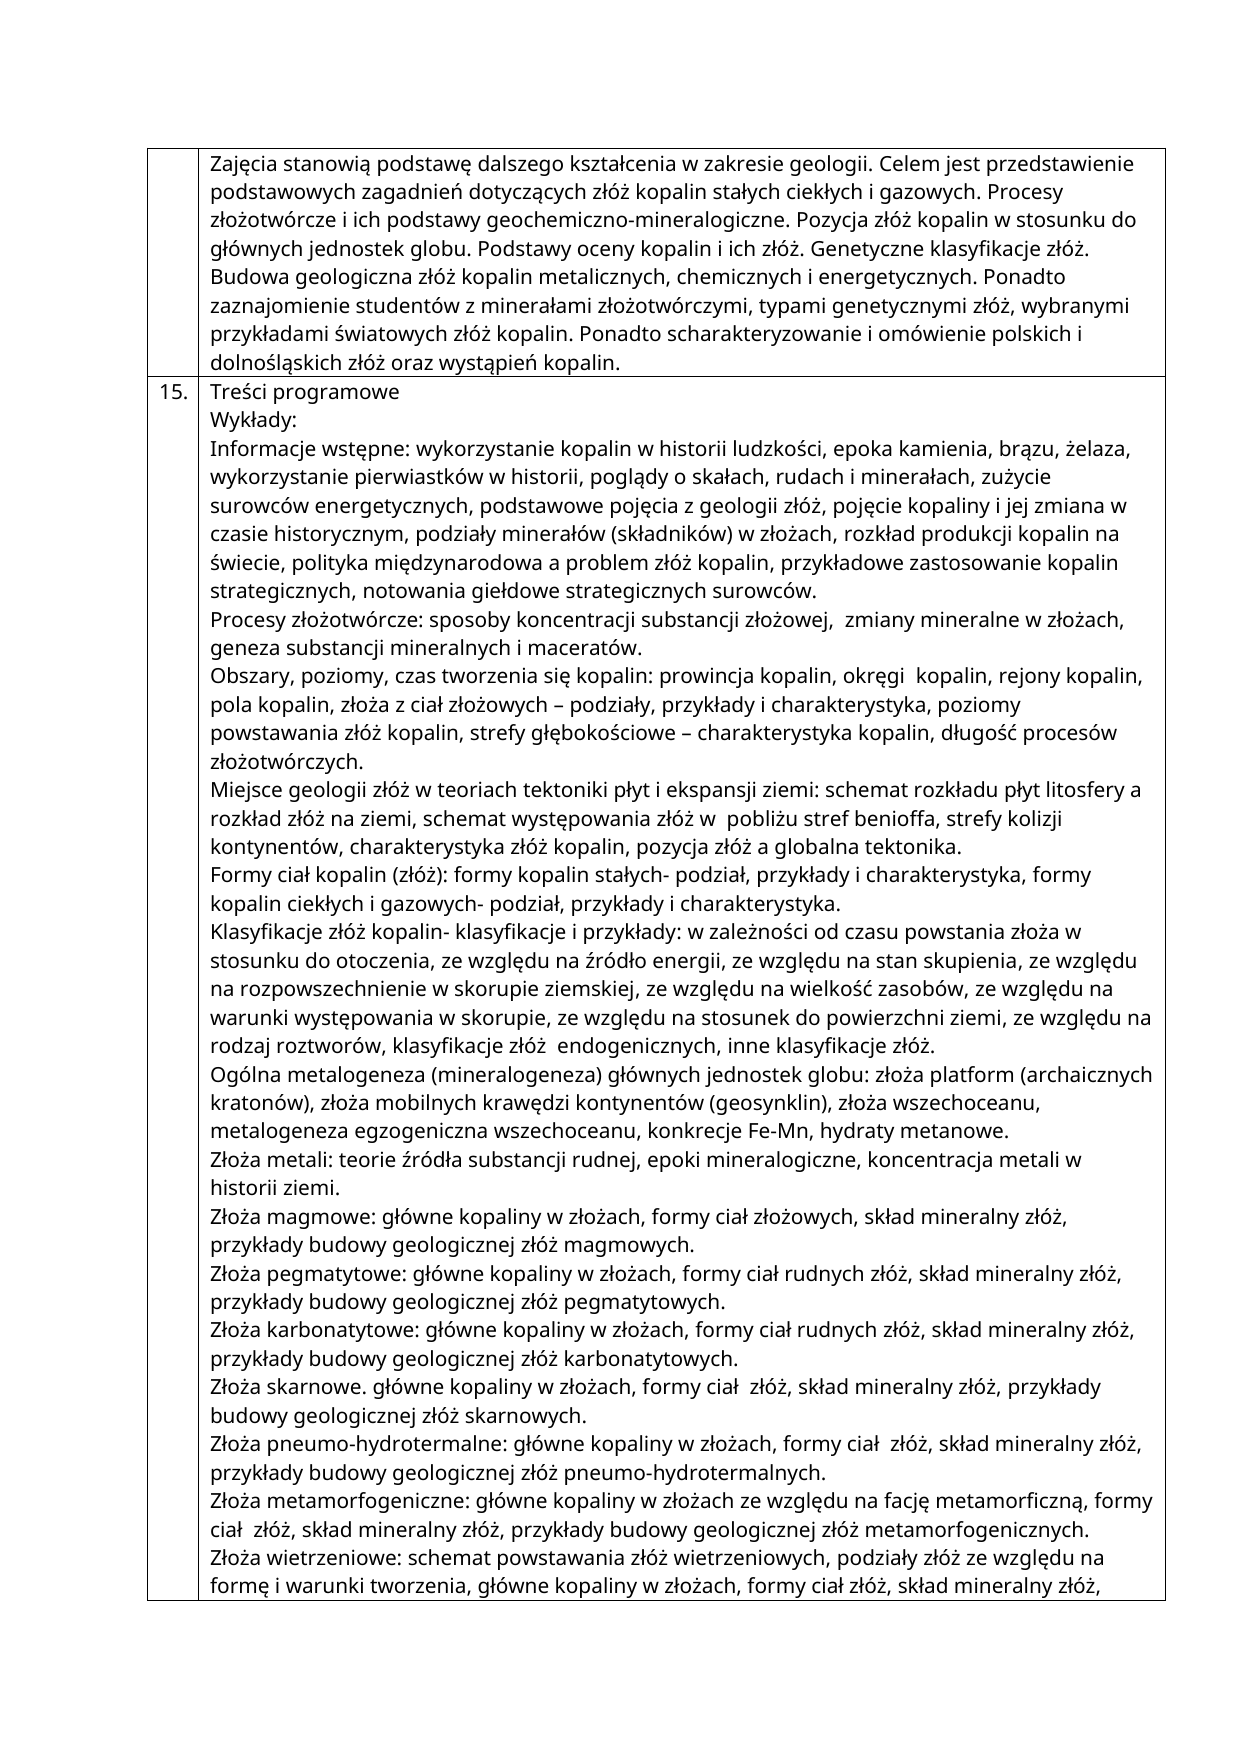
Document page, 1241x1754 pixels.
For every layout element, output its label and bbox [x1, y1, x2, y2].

table_cell [148, 377, 198, 1600]
table_cell [148, 149, 198, 376]
table_cell [199, 149, 1165, 376]
table_cell [199, 377, 1165, 1600]
